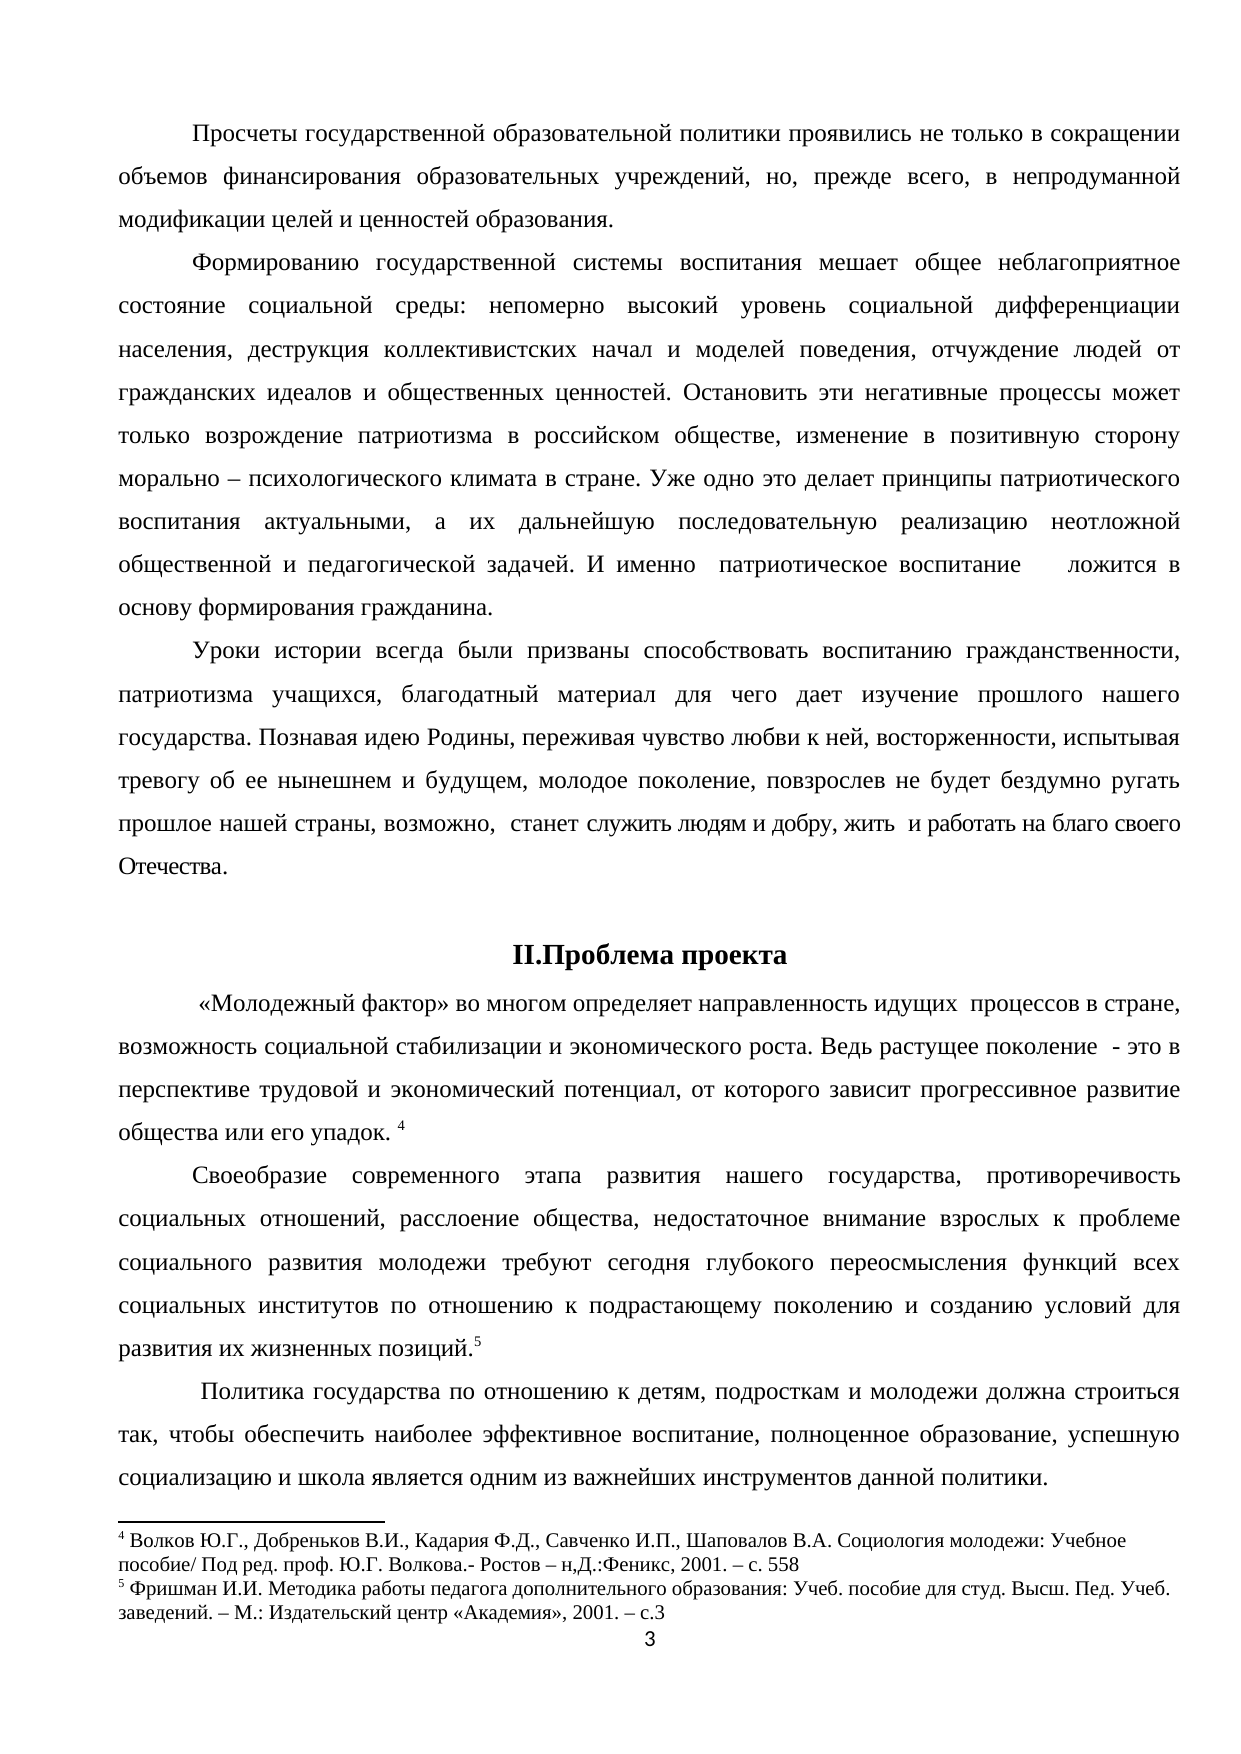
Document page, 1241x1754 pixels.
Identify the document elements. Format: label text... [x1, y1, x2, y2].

text «Молодежный фактор» во многом определяет направленность идущих процессов в стране, возможность социальной стабилизации и экономического роста. Ведь растущее поколение - это в перспективе трудовой и экономический потенциал, от которого зависит прогрессивное развитие общества или его упадок. [118, 988, 1181, 1146]
text II.Проблема проекта [118, 937, 1181, 971]
text Уроки истории всегда были призваны способствовать воспитанию гражданственности, патриотизма учащихся, благодатный материал для чего дает изучение прошлого нашего государства. Познавая идею Родины, переживая чувство любви к ней, восторженности, испытывая тревогу об ее нынешнем и будущем, молодое поколение, повзрослев не будет бездумно ругать прошлое нашей страны, возможно, станет служить людям и добру, жить и работать на благо своего Отечества. [118, 636, 1181, 880]
text Политика государства по отношению к детям, подросткам и молодежи должна строиться так, чтобы обеспечить наиболее эффективное воспитание, полноценное образование, успешную социализацию и школа является одним из важнейших инструментов данной политики. [118, 1376, 1181, 1491]
text Формированию государственной системы воспитания мешает общее неблагоприятное состояние социальной среды: непомерно высокий уровень социальной дифференциации населения, деструкция коллективистских начал и моделей поведения, отчуждение людей от гражданских идеалов и общественных ценностей. Остановить эти негативные процессы может только возрождение патриотизма в российском обществе, изменение в позитивную сторону морально – психологического климата в стране. Уже одно это делает принципы патриотического воспитания актуальными, а их дальнейшую последовательную реализацию неотложной общественной и педагогической задачей. И именно патриотическое воспитание ложится в основу формирования гражданина. [118, 247, 1181, 621]
text Своеобразие современного этапа развития нашего государства, противоречивость социальных отношений, расслоение общества, недостаточное внимание взрослых к проблеме социального развития молодежи требуют сегодня глубокого переосмысления функций всех социальных институтов по отношению к подрастающему поколению и созданию условий для развития их жизненных позиций. [118, 1160, 1181, 1362]
text Просчеты государственной образовательной политики проявились не только в сокращении объемов финансирования образовательных учреждений, но, прежде всего, в непродуманной модификации целей и ценностей образования. [118, 118, 1181, 233]
